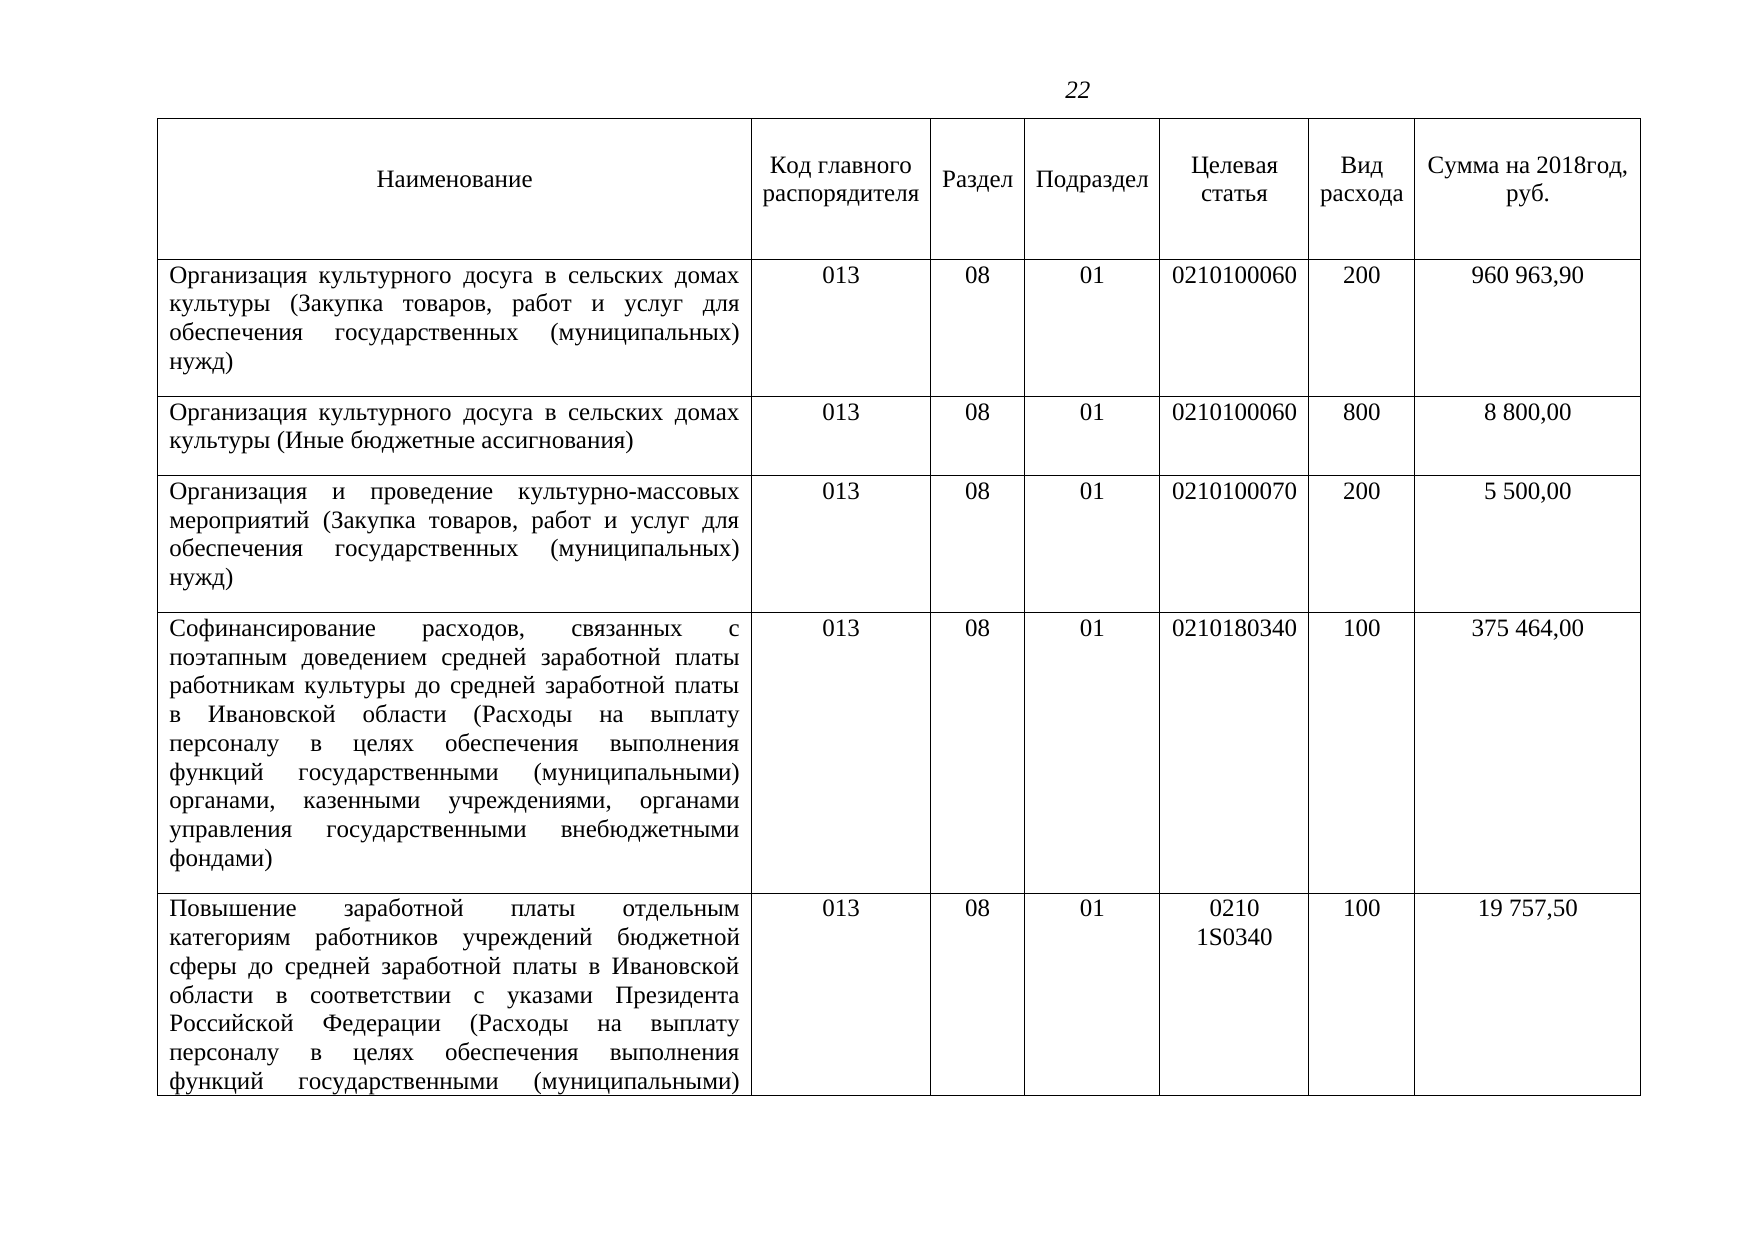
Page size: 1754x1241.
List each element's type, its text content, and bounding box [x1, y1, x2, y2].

table_cell 01 [1025, 397, 1159, 475]
table_cell Организация культурного досуга в сельских домах культуры (Иные бюджетные ассигнования) [158, 397, 751, 475]
table_cell Организация и проведение культурно-массовых мероприятий (Закупка товаров, работ и услуг для обеспечения государственных (муниципальных) нужд) [158, 476, 751, 612]
table_cell 100 [1309, 894, 1414, 1095]
table_cell 01 [1025, 894, 1159, 1095]
table_cell 01 [1025, 613, 1159, 892]
table_cell 013 [752, 894, 930, 1095]
table_header Целевая статья [1160, 119, 1308, 259]
table_cell 08 [931, 476, 1024, 612]
table_header Наименование [158, 119, 751, 259]
table_header Подраздел [1025, 119, 1159, 259]
table_cell 01 [1025, 260, 1159, 396]
table_cell 200 [1309, 260, 1414, 396]
table_cell 08 [931, 894, 1024, 1095]
table_cell 8 800,00 [1415, 397, 1640, 475]
table_cell 01 [1025, 476, 1159, 612]
table_cell 013 [752, 613, 930, 892]
table_cell 800 [1309, 397, 1414, 475]
table_cell 013 [752, 397, 930, 475]
table_header Код главного распорядителя [752, 119, 930, 259]
table_cell Организация культурного досуга в сельских домах культуры (Закупка товаров, работ и услуг для обеспечения государственных (муниципальных) нужд) [158, 260, 751, 396]
table_cell 0210180340 [1160, 613, 1308, 892]
table_header Сумма на 2018год, руб. [1415, 119, 1640, 259]
table_cell 0210100070 [1160, 476, 1308, 612]
table_cell Софинансирование расходов, связанных с поэтапным доведением средней заработной платы работникам культуры до средней заработной платы в Ивановской области (Расходы на выплату персоналу в целях обеспечения выполнения функций государственными (муниципальными) органами, казенными учреждениями, органами управления государственными внебюджетными фондами) [158, 613, 751, 892]
table_cell 0210100060 [1160, 397, 1308, 475]
table_cell 960 963,90 [1415, 260, 1640, 396]
table_cell 375 464,00 [1415, 613, 1640, 892]
table_cell 0210100060 [1160, 260, 1308, 396]
table_cell 02101S0340 [1160, 894, 1308, 1095]
table_header Раздел [931, 119, 1024, 259]
table_cell 08 [931, 397, 1024, 475]
table_cell 08 [931, 613, 1024, 892]
table_cell 100 [1309, 613, 1414, 892]
table_cell 08 [931, 260, 1024, 396]
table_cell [158, 894, 751, 1095]
table_header Вид расхода [1309, 119, 1414, 259]
table_cell 5 500,00 [1415, 476, 1640, 612]
table_cell 200 [1309, 476, 1414, 612]
table_cell 013 [752, 476, 930, 612]
table_cell 013 [752, 260, 930, 396]
table_cell 19 757,50 [1415, 894, 1640, 1095]
